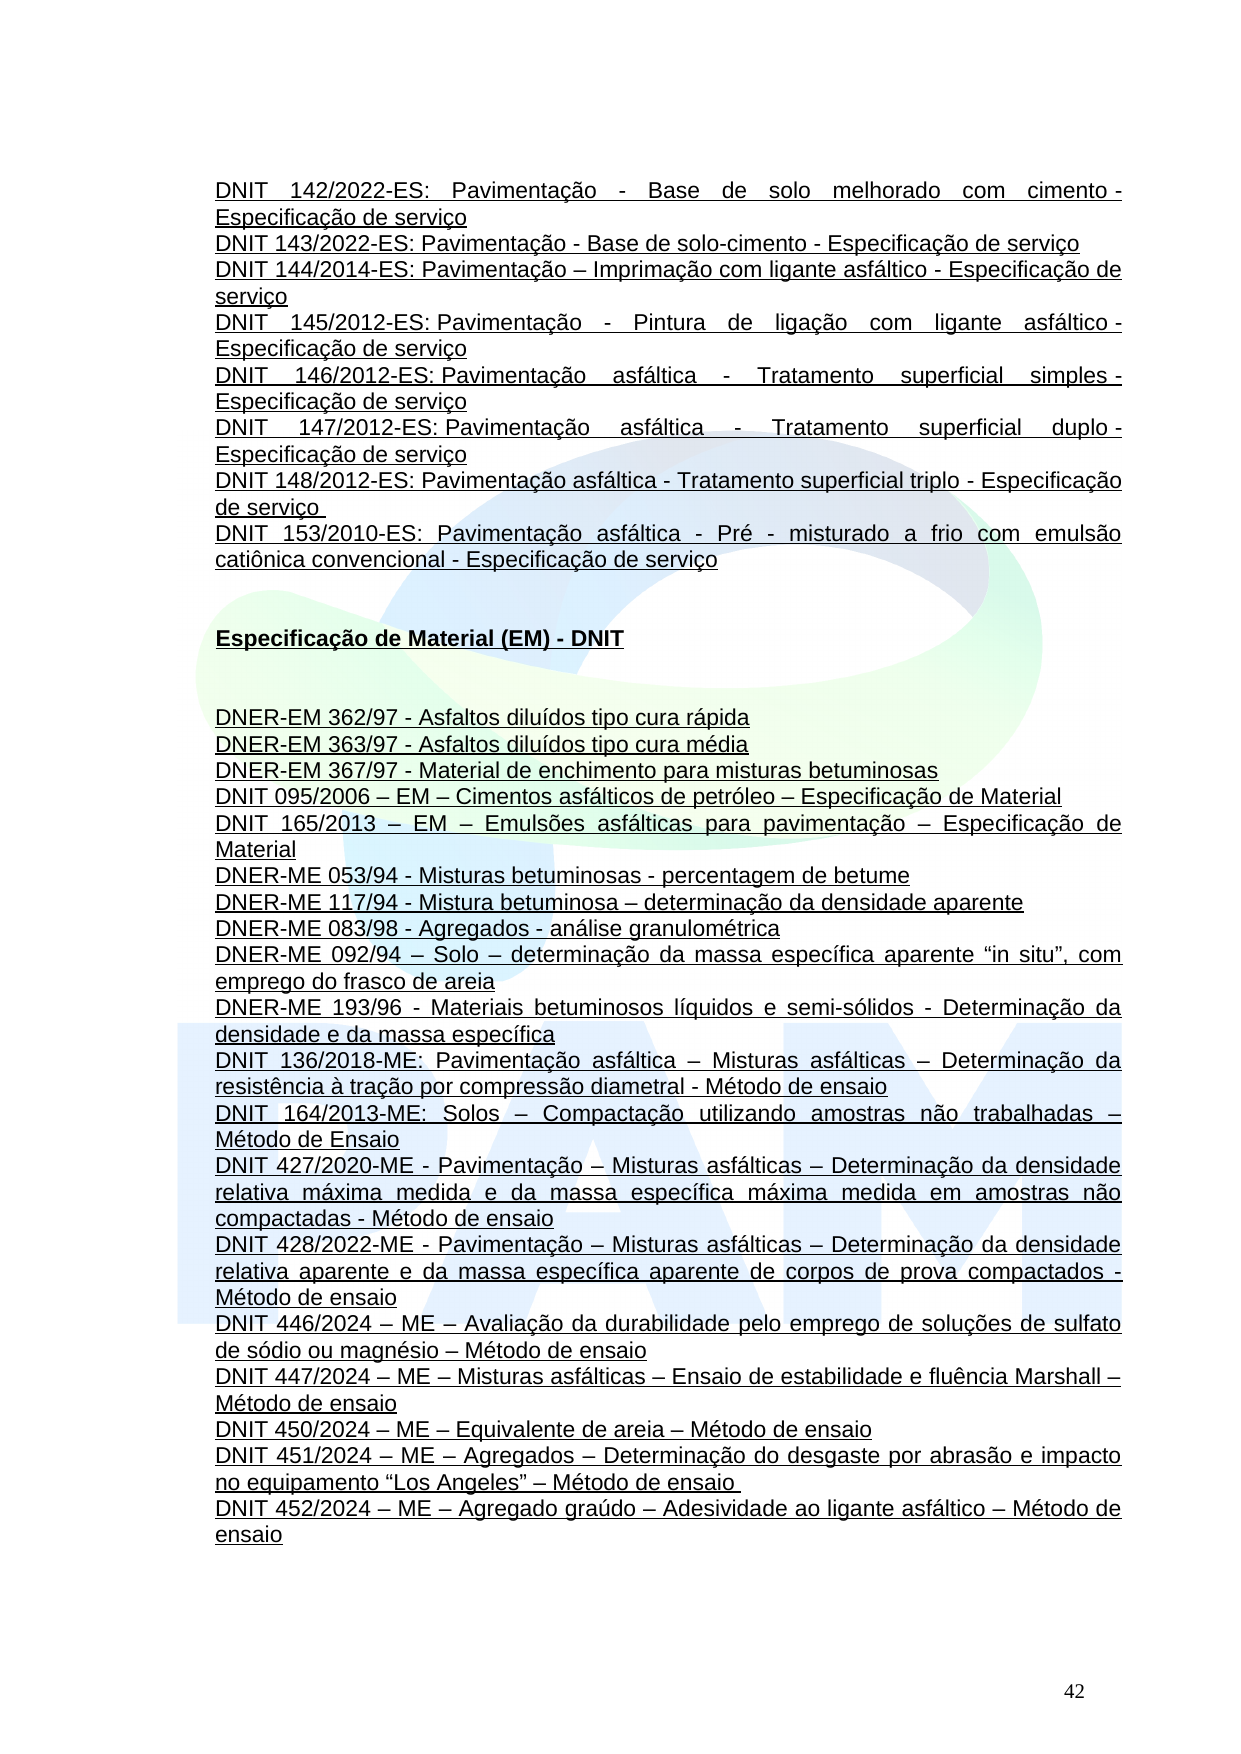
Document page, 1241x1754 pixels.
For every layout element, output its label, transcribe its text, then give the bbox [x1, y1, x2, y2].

text DNIT 153/2010-ES: Pavimentação asfáltica - Pré - misturado a frio com emulsão catiônica convencional - Especificação de serviço [215, 544, 1122, 572]
text DNIT 452/2024 – ME – Agregado graúdo – Adesividade ao ligante asfáltico – Método de ensaio [215, 1519, 1122, 1548]
text DNIT 164/2013-ME: Solos – Compactação utilizando amostras não trabalhadas – Método de Ensaio [215, 1124, 1122, 1152]
text DNIT 446/2024 – ME – Avaliação da durabilidade pelo emprego de soluções de sulfato de sódio ou magnésio – Método de ensaio [215, 1310, 1122, 1333]
text Especificação de Material (EM) - DNIT [177, 625, 1122, 652]
text DNIT 451/2024 – ME – Agregados – Determinação do desgaste por abrasão e impacto no equipamento “Los Angeles” – Método de ensaio [215, 1466, 1122, 1495]
text DNIT 144/2014-ES: Pavimentação – Imprimação com ligante asfáltico - Especificação de serviço [215, 256, 1122, 279]
text DNIT 148/2012-ES: Pavimentação asfáltica - Tratamento superficial triplo - Especificação de serviço [215, 467, 1122, 490]
text DNIT 136/2018-ME: Pavimentação asfáltica – Misturas asfálticas – Determinação da resistência à tração por compressão diametral - Método de ensaio [215, 1071, 1122, 1099]
text DNER-ME 117/94 - Mistura betuminosa – determinação da densidade aparente [215, 889, 1122, 915]
text DNIT 427/2020-ME - Pavimentação – Misturas asfálticas – Determinação da densidade relativa máxima medida e da massa específica máxima medida em amostras não compactadas - Método de ensaio [215, 1203, 1122, 1231]
text DNER-EM 363/97 - Asfaltos diluídos tipo cura média [215, 731, 1122, 757]
text DNIT 147/2012-ES: Pavimentação asfáltica - Tratamento superficial duplo - Especificação de serviço [215, 438, 1122, 467]
text DNIT 165/2013 – EM – Emulsões asfálticas para pavimentação – Especificação de Material [215, 834, 1122, 862]
text DNIT 153/2010-ES: Pavimentação asfáltica - Pré - misturado a frio com emulsão catiônica convencional - Especificação de serviço [215, 520, 1122, 543]
text DNIT 145/2012-ES: Pavimentação - Pintura de ligação com ligante asfáltico - Especificação de serviço [215, 333, 1122, 362]
text DNIT 142/2022-ES: Pavimentação - Base de solo melhorado com cimento - Especificação de serviço [215, 177, 1122, 200]
text DNIT 142/2022-ES: Pavimentação - Base de solo melhorado com cimento - Especificação de serviço [215, 201, 1122, 230]
text DNIT 451/2024 – ME – Agregados – Determinação do desgaste por abrasão e impacto no equipamento “Los Angeles” – Método de ensaio [215, 1442, 1122, 1465]
text DNIT 095/2006 – EM – Cimentos asfálticos de petróleo – Especificação de Material [215, 783, 1122, 810]
text DNIT 148/2012-ES: Pavimentação asfáltica - Tratamento superficial triplo - Especificação de serviço [215, 491, 1122, 520]
text DNIT 146/2012-ES: Pavimentação asfáltica - Tratamento superficial simples - Especificação de serviço [215, 386, 1122, 414]
text DNIT 446/2024 – ME – Avaliação da durabilidade pelo emprego de soluções de sulfato de sódio ou magnésio – Método de ensaio [215, 1334, 1122, 1363]
text DNIT 428/2022-ME - Pavimentação – Misturas asfálticas – Determinação da densidade relativa aparente e da massa específica aparente de corpos de prova compactados - Método de ensaio [215, 1231, 1122, 1254]
text DNIT 164/2013-ME: Solos – Compactação utilizando amostras não trabalhadas – Método de Ensaio [215, 1099, 1122, 1122]
text DNER-ME 092/94 – Solo – determinação da massa específica aparente “in situ”, com emprego do frasco de areia [215, 941, 1122, 964]
text DNER-ME 083/98 - Agregados - análise granulométrica [215, 915, 1122, 941]
text DNIT 144/2014-ES: Pavimentação – Imprimação com ligante asfáltico - Especificação de serviço [215, 280, 1122, 309]
text DNIT 428/2022-ME - Pavimentação – Misturas asfálticas – Determinação da densidade relativa aparente e da massa específica aparente de corpos de prova compactados - Método de ensaio [215, 1255, 1122, 1280]
text DNIT 136/2018-ME: Pavimentação asfáltica – Misturas asfálticas – Determinação da resistência à tração por compressão diametral - Método de ensaio [215, 1047, 1122, 1070]
text DNER-ME 092/94 – Solo – determinação da massa específica aparente “in situ”, com emprego do frasco de areia [215, 965, 1122, 994]
text DNER-EM 367/97 - Material de enchimento para misturas betuminosas [215, 757, 1122, 783]
text DNIT 147/2012-ES: Pavimentação asfáltica - Tratamento superficial duplo - Especificação de serviço [215, 414, 1122, 437]
text DNER-ME 053/94 - Misturas betuminosas - percentagem de betume [215, 862, 1122, 889]
text DNIT 165/2013 – EM – Emulsões asfálticas para pavimentação – Especificação de Material [215, 810, 1122, 833]
text DNIT 427/2020-ME - Pavimentação – Misturas asfálticas – Determinação da densidade relativa máxima medida e da massa específica máxima medida em amostras não compactadas - Método de ensaio [215, 1176, 1122, 1201]
text DNIT 145/2012-ES: Pavimentação - Pintura de ligação com ligante asfáltico - Especificação de serviço [215, 309, 1122, 332]
text DNIT 146/2012-ES: Pavimentação asfáltica - Tratamento superficial simples - Especificação de serviço [215, 362, 1122, 384]
text DNIT 143/2022-ES: Pavimentação - Base de solo-cimento - Especificação de serviço [215, 230, 1122, 256]
text DNIT 450/2024 – ME – Equivalente de areia – Método de ensaio [215, 1416, 1122, 1442]
text DNER-EM 362/97 - Asfaltos diluídos tipo cura rápida [215, 704, 1122, 731]
text DNIT 447/2024 – ME – Misturas asfálticas – Ensaio de estabilidade e fluência Marshall – Método de ensaio [215, 1363, 1122, 1416]
text DNIT 427/2020-ME - Pavimentação – Misturas asfálticas – Determinação da densidade relativa máxima medida e da massa específica máxima medida em amostras não compactadas - Método de ensaio [215, 1152, 1122, 1175]
text DNER-ME 193/96 - Materiais betuminosos líquidos e semi-sólidos - Determinação da densidade e da massa específica [215, 994, 1122, 1017]
text DNIT 452/2024 – ME – Agregado graúdo – Adesividade ao ligante asfáltico – Método de ensaio [215, 1495, 1122, 1518]
text DNIT 428/2022-ME - Pavimentação – Misturas asfálticas – Determinação da densidade relativa aparente e da massa específica aparente de corpos de prova compactados - Método de ensaio [215, 1282, 1122, 1310]
text DNER-ME 193/96 - Materiais betuminosos líquidos e semi-sólidos - Determinação da densidade e da massa específica [215, 1018, 1122, 1047]
